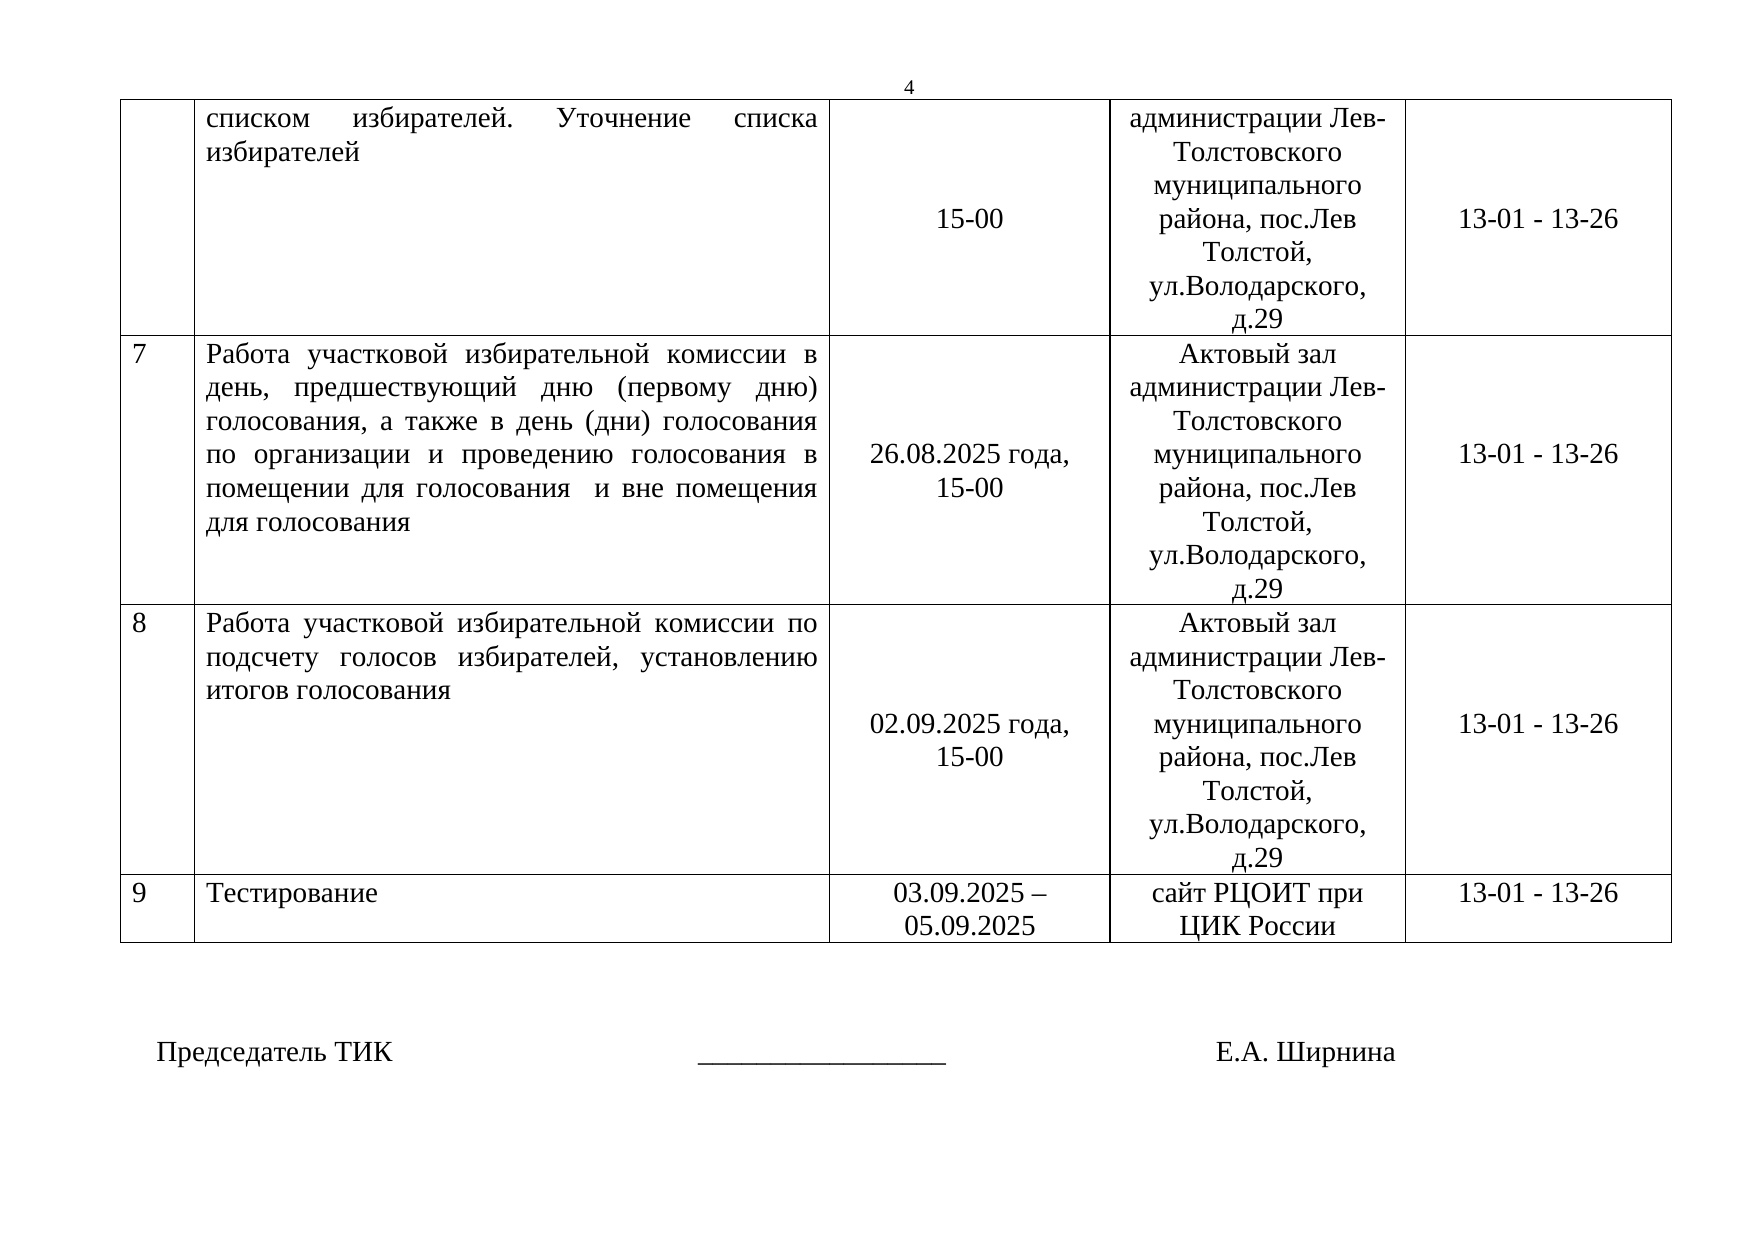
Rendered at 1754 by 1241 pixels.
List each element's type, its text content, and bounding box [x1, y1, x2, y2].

table_cell 13-01 - 13-26 [1406, 875, 1671, 942]
table_cell Работа участковой избирательной комиссии по подсчету голосов избирателей, установлению итогов голосования [195, 605, 829, 874]
table_cell 26.08.2025 года, 15-00 [830, 336, 1109, 604]
table_cell 13-01 - 13-26 [1406, 605, 1671, 874]
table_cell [830, 100, 1109, 335]
table_cell Работа участковой избирательной комиссии в день, предшествующий дню (первому дню) голосования, а также в день (дни) голосования по организации и проведению голосования в помещении для голосования и вне помещения для голосования [195, 336, 829, 604]
table_cell 13-01 - 13-26 [1406, 336, 1671, 604]
table_cell 02.09.2025 года, 15-00 [830, 605, 1109, 874]
table_cell Тестирование [195, 875, 829, 942]
table_cell 6 [121, 100, 194, 335]
table_cell 7 [121, 336, 194, 604]
table_cell 03.09.2025 – 05.09.2025 [830, 875, 1109, 942]
table_cell сайт РЦОИТ при ЦИК России [1111, 875, 1405, 942]
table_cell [195, 100, 829, 335]
table_cell Актовый зал администрации Лев-Толстовского муниципального района, пос.Лев Толстой, ул.Володарского, д.29 [1111, 336, 1405, 604]
table_cell 13-01 - 13-26 [1406, 100, 1671, 335]
text Председатель ТИК _________________ Е.А. Ширнина [150, 1034, 1668, 1067]
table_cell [1111, 100, 1405, 335]
table_cell 8 [121, 605, 194, 874]
table_cell 9 [121, 875, 194, 942]
table_cell Актовый зал администрации Лев-Толстовского муниципального района, пос.Лев Толстой, ул.Володарского, д.29 [1111, 605, 1405, 874]
